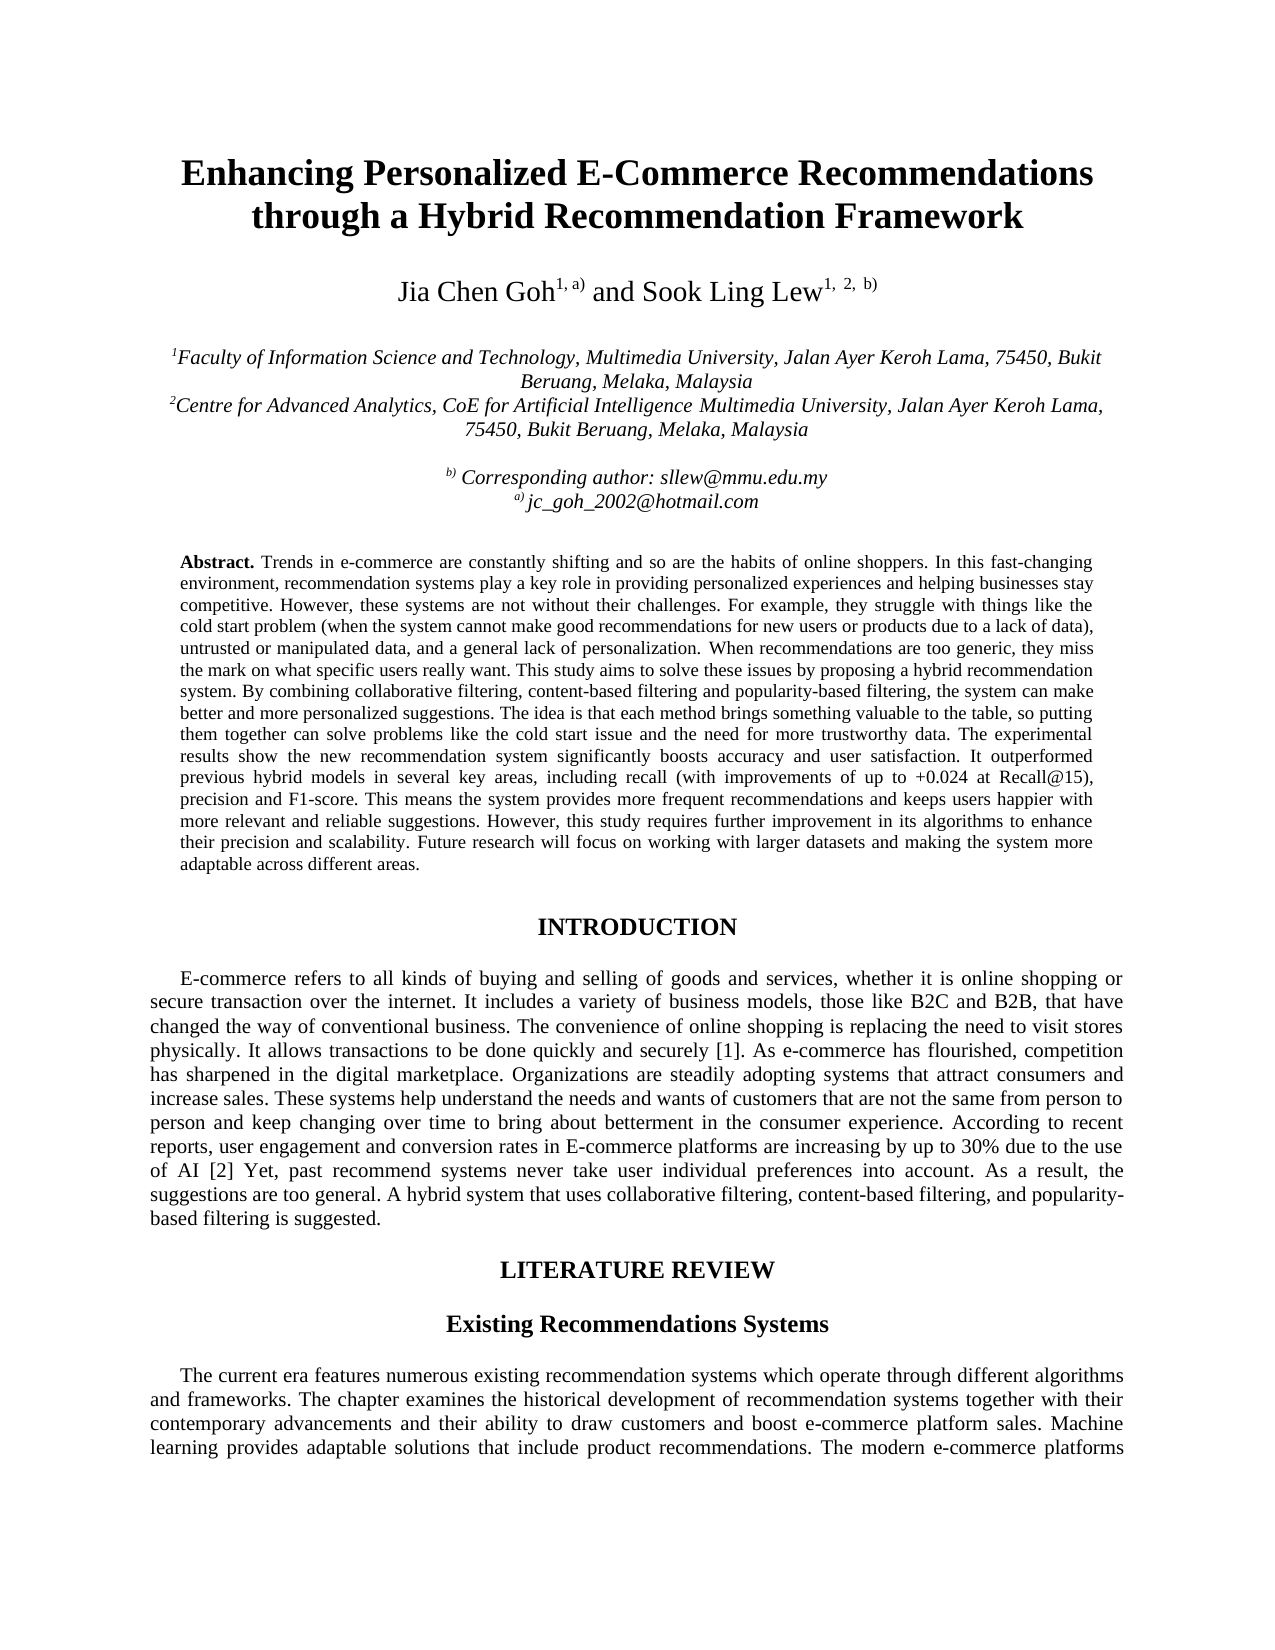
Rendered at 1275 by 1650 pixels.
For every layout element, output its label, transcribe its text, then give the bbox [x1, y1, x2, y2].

title Enhancing Personalized E-Commerce Recommendations through a Hybrid Recommendation Framework [150, 150, 1125, 236]
subtitle LITERATURE REVIEW [150, 1255, 1125, 1284]
text Jia Chen Goh1, a) and Sook Ling Lew1, 2, b) [150, 274, 1125, 307]
text a) jc_goh_2002@hotmail.com [150, 489, 1125, 513]
subtitle Introduction [150, 912, 1125, 940]
text E-commerce refers to all kinds of buying and selling of goods and services, whether it is online shopping or secure transaction over the internet. It includes a variety of business models, those like B2C and B2B, that have changed the way of conventional business. The convenience of online shopping is replacing the need to visit stores physically. It allows transactions to be done quickly and securely [1]. As e-commerce has flourished, competition has sharpened in the digital marketplace. Organizations are steadily adopting systems that attract consumers and increase sales. These systems help understand the needs and wants of customers that are not the same from person to person and keep changing over time to bring about betterment in the consumer experience. According to recent reports, user engagement and conversion rates in E-commerce platforms are increasing by up to 30% due to the use of AI [2] Yet, past recommend systems never take user individual preferences into account. As a result, the suggestions are too general. A hybrid system that uses collaborative filtering, content-based filtering, and popularity-based filtering is suggested. [150, 965, 1125, 1230]
text Abstract. Trends in e-commerce are constantly shifting and so are the habits of online shoppers. In this fast-changing environment, recommendation systems play a key role in providing personalized experiences and helping businesses stay competitive. However, these systems are not without their challenges. For example, they struggle with things like the cold start problem (when the system cannot make good recommendations for new users or products due to a lack of data), untrusted or manipulated data, and a general lack of personalization. When recommendations are too generic, they miss the mark on what specific users really want. This study aims to solve these issues by proposing a hybrid recommendation system. By combining collaborative filtering, content-based filtering and popularity-based filtering, the system can make better and more personalized suggestions. The idea is that each method brings something valuable to the table, so putting them together can solve problems like the cold start issue and the need for more trustworthy data. The experimental results show the new recommendation system significantly boosts accuracy and user satisfaction. It outperformed previous hybrid models in several key areas, including recall (with improvements of up to +0.024 at Recall@15), precision and F1-score. This means the system provides more frequent recommendations and keeps users happier with more relevant and reliable suggestions. However, this study requires further improvement in its algorithms to enhance their precision and scalability. Future research will focus on working with larger datasets and making the system more adaptable across different areas. [180, 551, 1095, 874]
text 2Centre for Advanced Analytics, CoE for Artificial Intelligence Multimedia University, Jalan Ayer Keroh Lama, 75450, Bukit Beruang, Melaka, Malaysia [150, 393, 1125, 441]
text b) Corresponding author: sllew@mmu.edu.my [150, 465, 1125, 489]
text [150, 1363, 1125, 1459]
subtitle Existing Recommendations Systems [150, 1309, 1125, 1338]
text 1Faculty of Information Science and Technology, Multimedia University, Jalan Ayer Keroh Lama, 75450, Bukit Beruang, Melaka, Malaysia [150, 345, 1125, 393]
